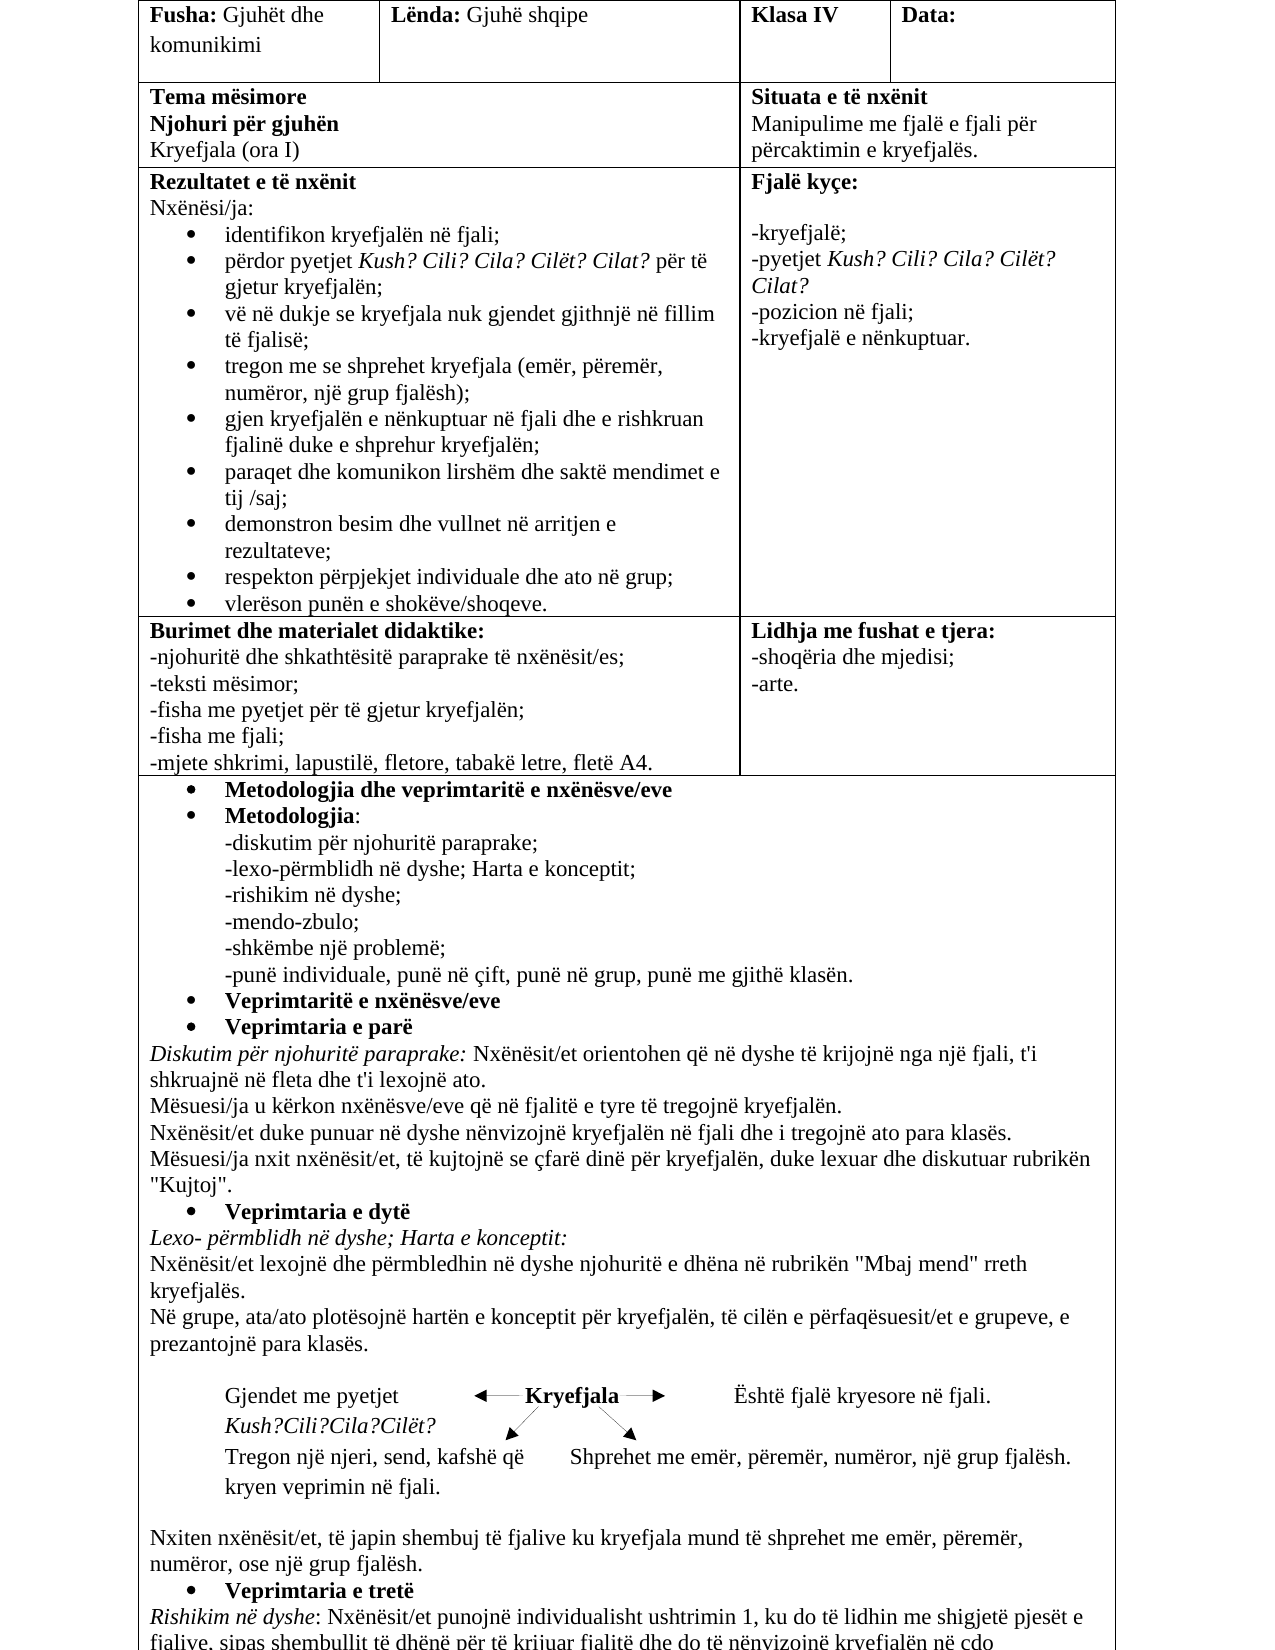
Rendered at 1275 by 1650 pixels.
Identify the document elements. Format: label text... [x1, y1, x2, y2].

table_header Fusha: Gjuhët dhe komunikimi [139, 1, 379, 82]
table_header Klasa IV [741, 1, 890, 82]
table_cell Metodologjia dhe veprimtaritë e nxënësve/eve Metodologjia: -diskutim për njohuritë paraprake; -lexo-përmblidh në dyshe; Harta e konceptit; -rishikim në dyshe; -mendo-zbulo; -shkëmbe një problemë; -punë individuale, punë në çift, punë në grup, punë me gjithë klasën. Veprimtaritë e nxënësve/eve Veprimtaria e parë Diskutim për njohuritë paraprake: Nxënësit/et orientohen që në dyshe të krijojnë nga një fjali, t'i shkruajnë në fleta dhe t'i lexojnë ato. Mësuesi/ja u kërkon nxënësve/eve që në fjalitë e tyre të tregojnë kryefjalën. Nxënësit/et duke punuar në dyshe nënvizojnë kryefjalën në fjali dhe i tregojnë ato para klasës. Mësuesi/ja nxit nxënësit/et, të kujtojnë se çfarë dinë për kryefjalën, duke lexuar dhe diskutuar rubrikën "Kujtoj". Veprimtaria e dytë Lexo- përmblidh në dyshe; Harta e konceptit: Nxënësit/et lexojnë dhe përmbledhin në dyshe njohuritë e dhëna në rubrikën "Mbaj mend" rreth kryefjalës. Në grupe, ata/ato plotësojnë hartën e konceptit për kryefjalën, të cilën e përfaqësuesit/et e grupeve, e prezantojnë para klasës. Gjendet me pyetjet Kryefjala Është fjalë kryesore në fjali. Kush?Cili?Cila?Cilët? Tregon një njeri, send, kafshë që Shprehet me emër, përemër, numëror, një grup fjalësh. kryen veprimin në fjali. Nxiten nxënësit/et, të japin shembuj të fjalive ku kryefjala mund të shprehet me emër, përemër, numëror, ose një grup fjalësh. Veprimtaria e tretë Rishikim në dyshe: Nxënësit/et punojnë individualisht ushtrimin 1, ku do të lidhin me shigjetë pjesët e fjalive, sipas shembullit të dhënë për të krijuar fjalitë dhe do të nënvizojnë kryefjalën në çdo fjali.Ata/ato shkëmbejnë librat ndërmjet tyre, vlerësojnë njëri-tjetrin dhe diskutojnë ushtrimin me gjithë klasën. *Më tej, vazhdohet edhe me ushtrimin 2, ku do të rishkruajnë fjalitë duke u ndryshuar vendin kryefjalëve, pa prishur kuptimin e fjalive. Veprimtaria e katërt Mendo-zbulo: Nën drejtimin e mësuesit/es, shqyrtohen rastet e fjalive ku kryefjala është e nënkuptuar. Shembull: Besoj që ke të drejtë. (Unë besoj që ke të drejtë.) Nxënësit/et punojnë individualisht ushtrimin 3, ku do të gjejnë kryefjalën e nënkuptuar në fjalitë e dhëna dhe do të rishkruajnë fjalitë duke e shprehur kryefjalën. Zhvillohet një diskutim në klasë rreth ushtrimit nën drejtimin e mësuesit/es. Veprimtaria e pestë Shkëmbe një problemë: Nxënësit/et do të punojnë në grupe. Secili grup do të shkruajë në fleta fjali dhe do t’ia japë grupit fqinjë për të përcaktuar kryefjalën, duke treguar pyetjen me të cilën gjendet, me se shprehet ajo dhe pozicionin e saj në fjali. Nxiten grupet të vlerësojnë njëri-tjetrin. Vlerësimi bëhet për: -identifikimin e kryefjalës në fjali; -përdorimin e pyetjeve Kush? Cili? Cila? Cilët? Cilat? për të gjetur kryefjalën; -gjetjen e kryefjalës së nënkuptuar në fjali dhe rishkrimin e fjalisë duke e shprehur kryefjalën; -paraqitjen dhe komunikimin e lirshëm dhe të saktë të mendimeve të tij/saj; -demonstrimin e besimit dhe vullnetit në arritjen e rezultateve; -respektimin e përpjekjeve individuale dhe atyre në grup; -vlerësimin e punës së shokëve/shoqeve. Detyrë shtëpie Ushtrimi 4 [139, 776, 1115, 1650]
table_cell Tema mësimore Njohuri për gjuhën Kryefjala (ora I) [139, 83, 739, 167]
table_header Data: [891, 1, 1115, 82]
table_cell Lidhja me fushat e tjera: -shoqëria dhe mjedisi; -arte. [741, 617, 1115, 775]
table_cell Fjalë kyçe: -kryefjalë; -pyetjet Kush? Cili? Cila? Cilët? Cilat? -pozicion në fjali; -kryefjalë e nënkuptuar. [741, 168, 1115, 616]
table_cell Rezultatet e të nxënit Nxënësi/ja: identifikon kryefjalën në fjali; përdor pyetjet Kush? Cili? Cila? Cilët? Cilat? për të gjetur kryefjalën; vë në dukje se kryefjala nuk gjendet gjithnjë në fillim të fjalisë; tregon me se shprehet kryefjala (emër, përemër, numëror, një grup fjalësh); gjen kryefjalën e nënkuptuar në fjali dhe e rishkruan fjalinë duke e shprehur kryefjalën; paraqet dhe komunikon lirshëm dhe saktë mendimet e tij /saj; demonstron besim dhe vullnet në arritjen e rezultateve; respekton përpjekjet individuale dhe ato në grup; vlerëson punën e shokëve/shoqeve. [139, 168, 739, 616]
table_header Lënda: Gjuhë shqipe [380, 1, 739, 82]
table_cell Situata e të nxënit Manipulime me fjalë e fjali për përcaktimin e kryefjalës. [741, 83, 1115, 167]
table_cell Burimet dhe materialet didaktike: -njohuritë dhe shkathtësitë paraprake të nxënësit/es; -teksti mësimor; -fisha me pyetjet për të gjetur kryefjalën; -fisha me fjali; -mjete shkrimi, lapustilë, fletore, tabakë letre, fletë A4. [139, 617, 739, 775]
